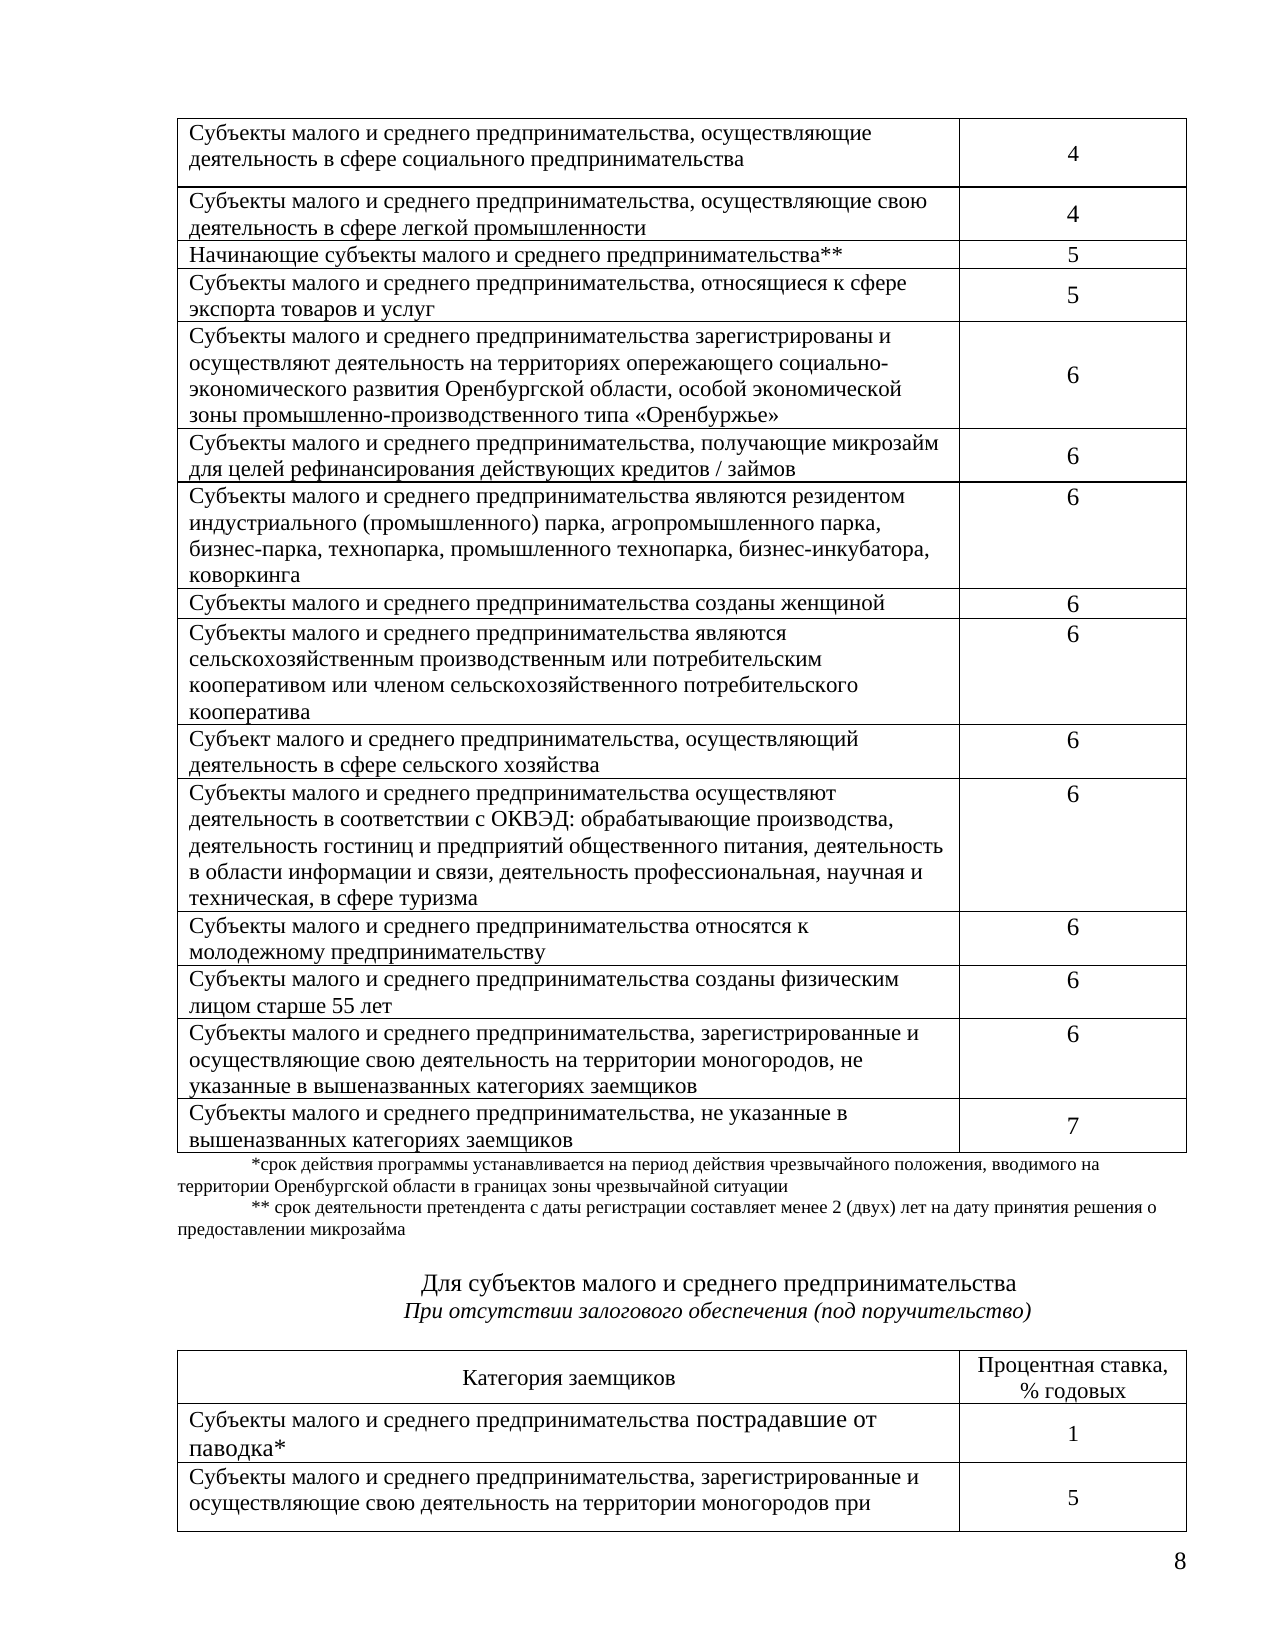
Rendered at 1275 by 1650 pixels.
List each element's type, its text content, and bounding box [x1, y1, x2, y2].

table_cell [178, 1463, 959, 1531]
table_cell Субъекты малого и среднего предпринимательства являются резидентом индустриального (промышленного) парка, агропромышленного парка, бизнес-парка, технопарка, промышленного технопарка, бизнес-инкубатора, коворкинга [178, 483, 959, 588]
table_cell 5 [960, 241, 1186, 267]
table_cell 6 [960, 429, 1186, 481]
table_cell 6 [960, 966, 1186, 1018]
table_cell Субъекты малого и среднего предпринимательства, относящиеся к сфере экспорта товаров и услуг [178, 269, 959, 321]
table_cell 5 [960, 1463, 1186, 1531]
table_cell 7 [960, 1099, 1186, 1152]
table_cell Субъекты малого и среднего предпринимательства являются сельскохозяйственным производственным или потребительским кооперативом или членом сельскохозяйственного потребительского кооператива [178, 619, 959, 724]
table_cell Субъекты малого и среднего предпринимательства относятся к молодежному предпринимательству [178, 912, 959, 964]
table_cell 6 [960, 1019, 1186, 1098]
table_cell Субъекты малого и среднего предпринимательства, зарегистрированные и осуществляющие свою деятельность на территории моногородов, не указанные в вышеназванных категориях заемщиков [178, 1019, 959, 1098]
table_cell Субъекты малого и среднего предпринимательства зарегистрированы и осуществляют деятельность на территориях опережающего социально-экономического развития Оренбургской области, особой экономической зоны промышленно-производственного типа «Оренбуржье» [178, 322, 959, 428]
table_cell Субъекты малого и среднего предпринимательства пострадавшие от паводка* [178, 1404, 959, 1462]
table_cell Субъекты малого и среднего предпринимательства, осуществляющие свою деятельность в сфере легкой промышленности [178, 188, 959, 240]
text ** срок деятельности претендента с даты регистрации составляет менее 2 (двух) лет на дату принятия решения о предоставлении микрозайма [177, 1196, 1186, 1239]
text *срок действия программы устанавливается на период действия чрезвычайного положения, вводимого на территории Оренбургской области в границах зоны чрезвычайной ситуации [177, 1153, 1186, 1196]
table_cell 4 [960, 119, 1186, 186]
text Для субъектов малого и среднего предпринимательства [177, 1268, 1186, 1297]
table_cell 6 [960, 589, 1186, 618]
table_header Категория заемщиков [178, 1351, 959, 1403]
table_cell 4 [960, 188, 1186, 240]
text При отсутствии залогового обеспечения (под поручительство) [177, 1297, 1186, 1323]
table_cell Субъекты малого и среднего предпринимательства созданы физическим лицом старше 55 лет [178, 966, 959, 1018]
table_cell 6 [960, 322, 1186, 428]
table_cell Субъекты малого и среднего предпринимательства, осуществляющие деятельность в сфере социального предпринимательства [178, 119, 959, 186]
table_cell 6 [960, 619, 1186, 724]
table_cell 6 [960, 483, 1186, 588]
table_cell Субъекты малого и среднего предпринимательства, не указанные в вышеназванных категориях заемщиков [178, 1099, 959, 1152]
table_cell Субъекты малого и среднего предпринимательства, получающие микрозайм для целей рефинансирования действующих кредитов / займов [178, 429, 959, 481]
table_cell Начинающие субъекты малого и среднего предпринимательства** [178, 241, 959, 267]
table_cell 6 [960, 912, 1186, 964]
table_cell 6 [960, 779, 1186, 911]
table_cell Субъекты малого и среднего предпринимательства осуществляют деятельность в соответствии с ОКВЭД: обрабатывающие производства, деятельность гостиниц и предприятий общественного питания, деятельность в области информации и связи, деятельность профессиональная, научная и техническая, в сфере туризма [178, 779, 959, 911]
table_header Процентная ставка, % годовых [960, 1351, 1186, 1403]
table_cell 1 [960, 1404, 1186, 1462]
table_cell 6 [960, 725, 1186, 778]
table_cell 5 [960, 269, 1186, 321]
table_cell Субъекты малого и среднего предпринимательства созданы женщиной [178, 589, 959, 618]
table_cell Субъект малого и среднего предпринимательства, осуществляющий деятельность в сфере сельского хозяйства [178, 725, 959, 778]
